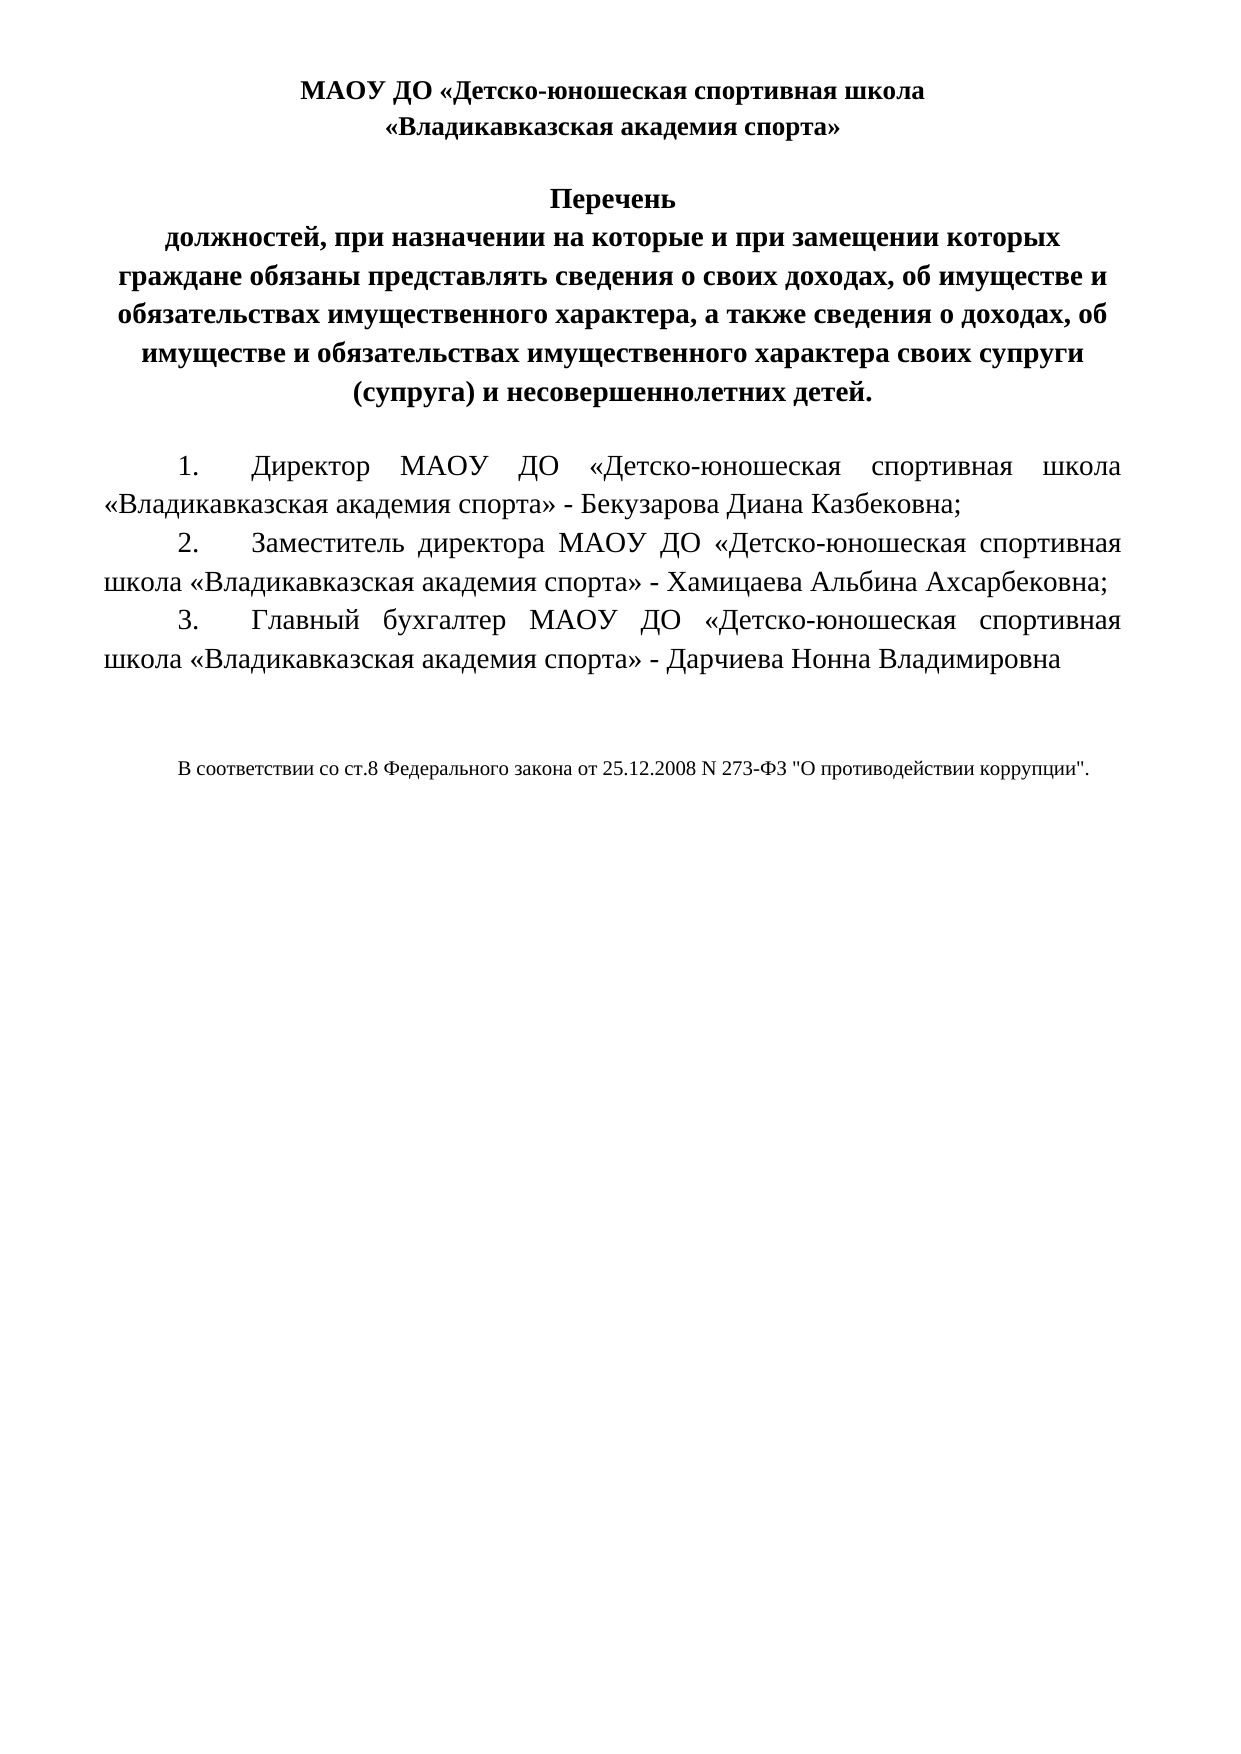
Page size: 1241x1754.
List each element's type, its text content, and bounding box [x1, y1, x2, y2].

text «Владикавказская академия спорта» [103, 109, 1122, 141]
text МАОУ ДО «Детско-юношеская спортивная школа [103, 74, 1122, 105]
text должностей, при назначении на которые и при замещении которых граждане обязаны представлять сведения о своих доходах, об имуществе и обязательствах имущественного характера, а также сведения о доходах, об имуществе и обязательствах имущественного характера своих супруги (супруга) и несовершеннолетних детей. [103, 219, 1122, 407]
text В соответствии со ст.8 Федерального закона от 25.12.2008 N 273-ФЗ "О противодействии коррупции". [103, 756, 1122, 780]
text 3. Главный бухгалтер МАОУ ДО «Детско-юношеская спортивная школа «Владикавказская академия спорта» - Дарчиева Нонна Владимировна [103, 602, 1122, 674]
text 2. Заместитель директора МАОУ ДО «Детско-юношеская спортивная школа «Владикавказская академия спорта» - Хамицаева Альбина Ахсарбековна; [103, 525, 1122, 597]
text Перечень [103, 181, 1122, 214]
text 1. Директор МАОУ ДО «Детско-юношеская спортивная школа «Владикавказская академия спорта» - Бекузарова Диана Казбековна; [103, 448, 1122, 520]
